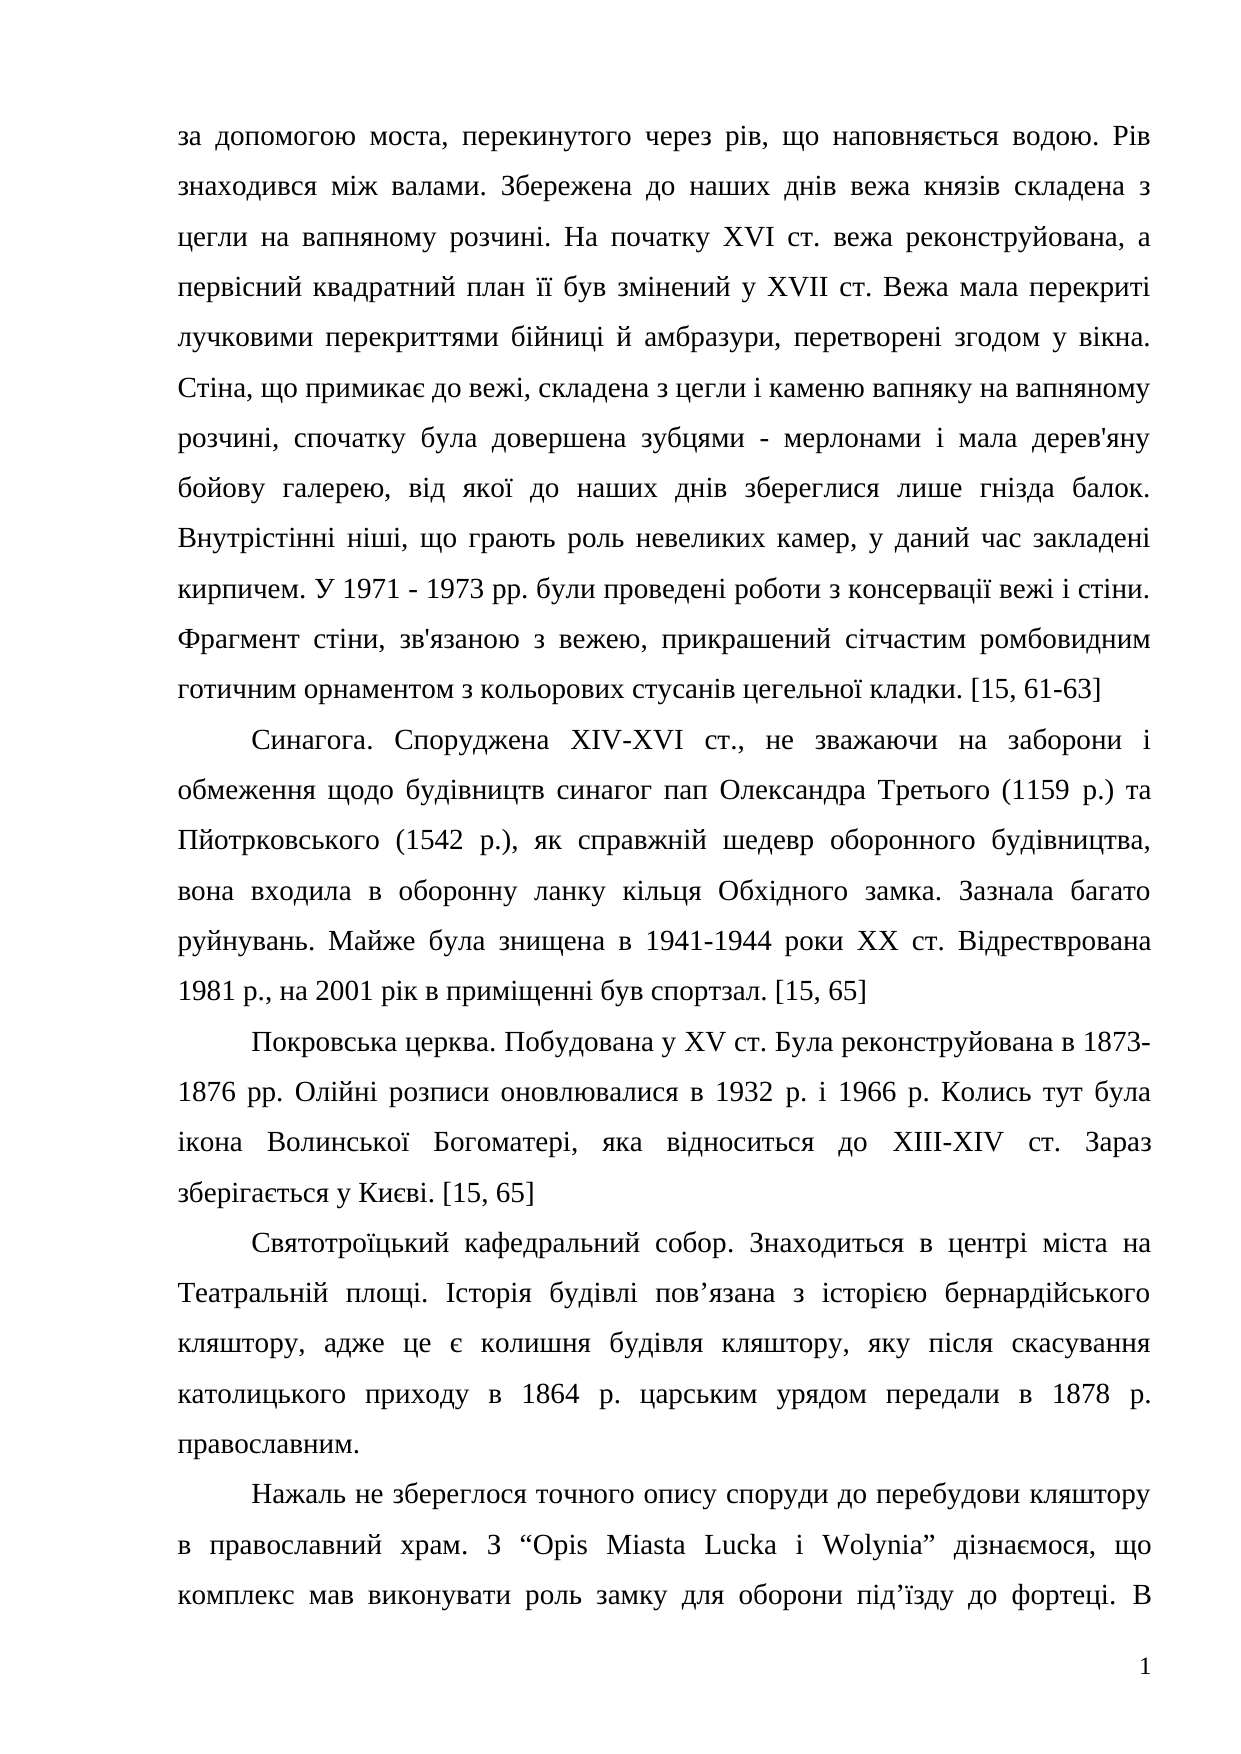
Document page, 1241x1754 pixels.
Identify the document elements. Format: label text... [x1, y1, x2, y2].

text Синагога. Споруджена XIV-XVI ст., не зважаючи на заборони і обмеження щодо будівництв синагог пап Олександра Третього (1159 р.) та Пйотрковського (1542 р.), як справжній шедевр оборонного будівництва, вона входила в оборонну ланку кільця Обхідного замка. Зазнала багато руйнувань. Майже була знищена в 1941-1944 роки ХХ ст. Відрестврована 1981 р., на 2001 рік в приміщенні був спортзал. [15, 65] [177, 722, 1152, 1007]
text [177, 1477, 1152, 1611]
text Святотроїцький кафедральний собор. Знаходиться в центрі міста на Театральній площі. Історія будівлі пов’язана з історією бернардійського кляштору, адже це є колишня будівля кляштору, яку після скасування католицького приходу в 1864 р. царським урядом передали в 1878 р. православним. [177, 1225, 1152, 1460]
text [177, 118, 1152, 705]
text Покровська церква. Побудована у XV ст. Була реконструйована в 1873-1876 рр. Олійні розписи оновлювалися в 1932 р. і 1966 р. Колись тут була ікона Волинської Богоматері, яка відноситься до ХІІІ-XIV ст. Зараз зберігається у Києві. [15, 65] [177, 1024, 1152, 1208]
